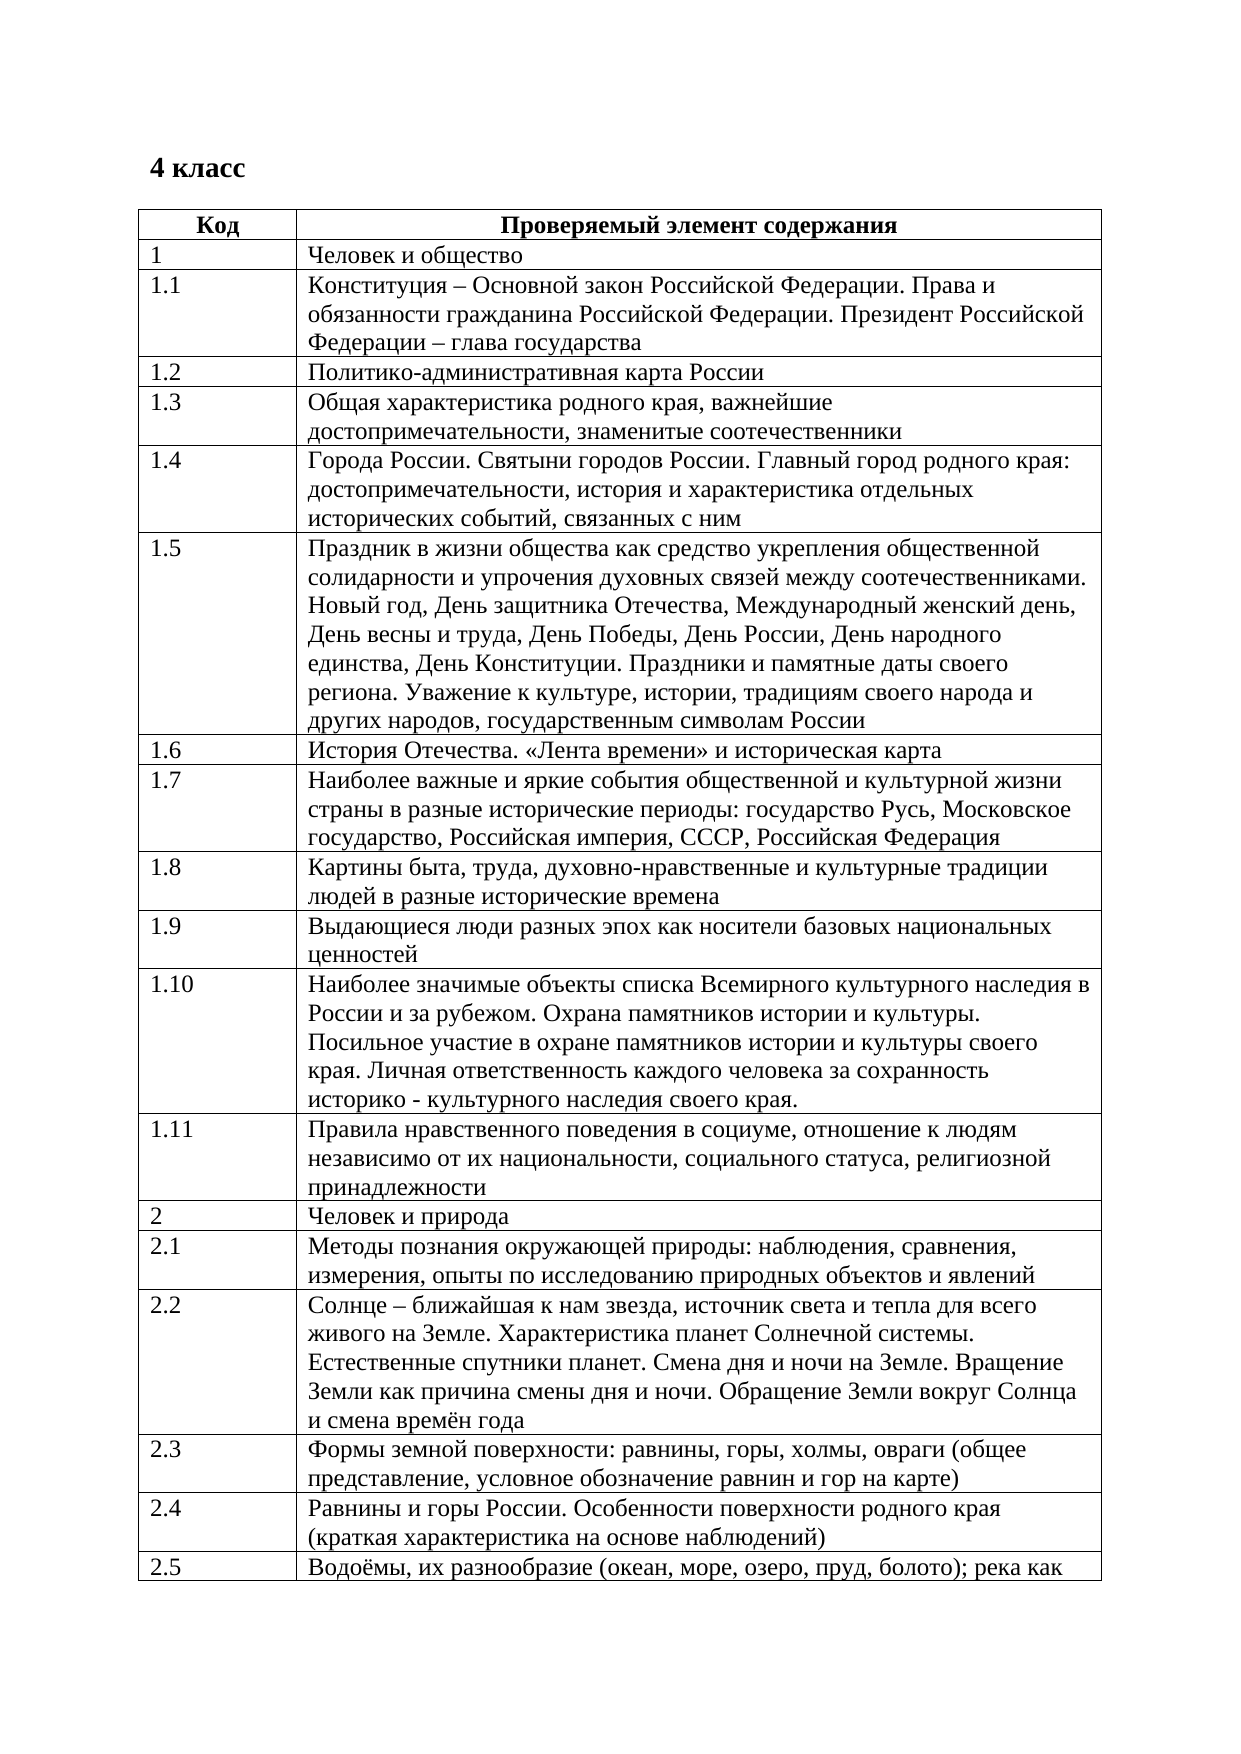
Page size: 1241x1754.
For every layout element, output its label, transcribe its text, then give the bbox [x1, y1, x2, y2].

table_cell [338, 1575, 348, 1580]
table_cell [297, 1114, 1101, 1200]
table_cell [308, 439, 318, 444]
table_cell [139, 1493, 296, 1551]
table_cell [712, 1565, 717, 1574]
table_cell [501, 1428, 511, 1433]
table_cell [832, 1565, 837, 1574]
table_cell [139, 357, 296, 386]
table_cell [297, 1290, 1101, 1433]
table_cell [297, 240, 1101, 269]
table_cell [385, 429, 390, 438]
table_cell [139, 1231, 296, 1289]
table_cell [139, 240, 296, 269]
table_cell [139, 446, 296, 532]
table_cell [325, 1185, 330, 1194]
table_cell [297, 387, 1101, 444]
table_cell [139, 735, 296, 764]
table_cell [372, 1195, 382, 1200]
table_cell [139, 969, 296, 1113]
text 4 класс [150, 150, 1090, 183]
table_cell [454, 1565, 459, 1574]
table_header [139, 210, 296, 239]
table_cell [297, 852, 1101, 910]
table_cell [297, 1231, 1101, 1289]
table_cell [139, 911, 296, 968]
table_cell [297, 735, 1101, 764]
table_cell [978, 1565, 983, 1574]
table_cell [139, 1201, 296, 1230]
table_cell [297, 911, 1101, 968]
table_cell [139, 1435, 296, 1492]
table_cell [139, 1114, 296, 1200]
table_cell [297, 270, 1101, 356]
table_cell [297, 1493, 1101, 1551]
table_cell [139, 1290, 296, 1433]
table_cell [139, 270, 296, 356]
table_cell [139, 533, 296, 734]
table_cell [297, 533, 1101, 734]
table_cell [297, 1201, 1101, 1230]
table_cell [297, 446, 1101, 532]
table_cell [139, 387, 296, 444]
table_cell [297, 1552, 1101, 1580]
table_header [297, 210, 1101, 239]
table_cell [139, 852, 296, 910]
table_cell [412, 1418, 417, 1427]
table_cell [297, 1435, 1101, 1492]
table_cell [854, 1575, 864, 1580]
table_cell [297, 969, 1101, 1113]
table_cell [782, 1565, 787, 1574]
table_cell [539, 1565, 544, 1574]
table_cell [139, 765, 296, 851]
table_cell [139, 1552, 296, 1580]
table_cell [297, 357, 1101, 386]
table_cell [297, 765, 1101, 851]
